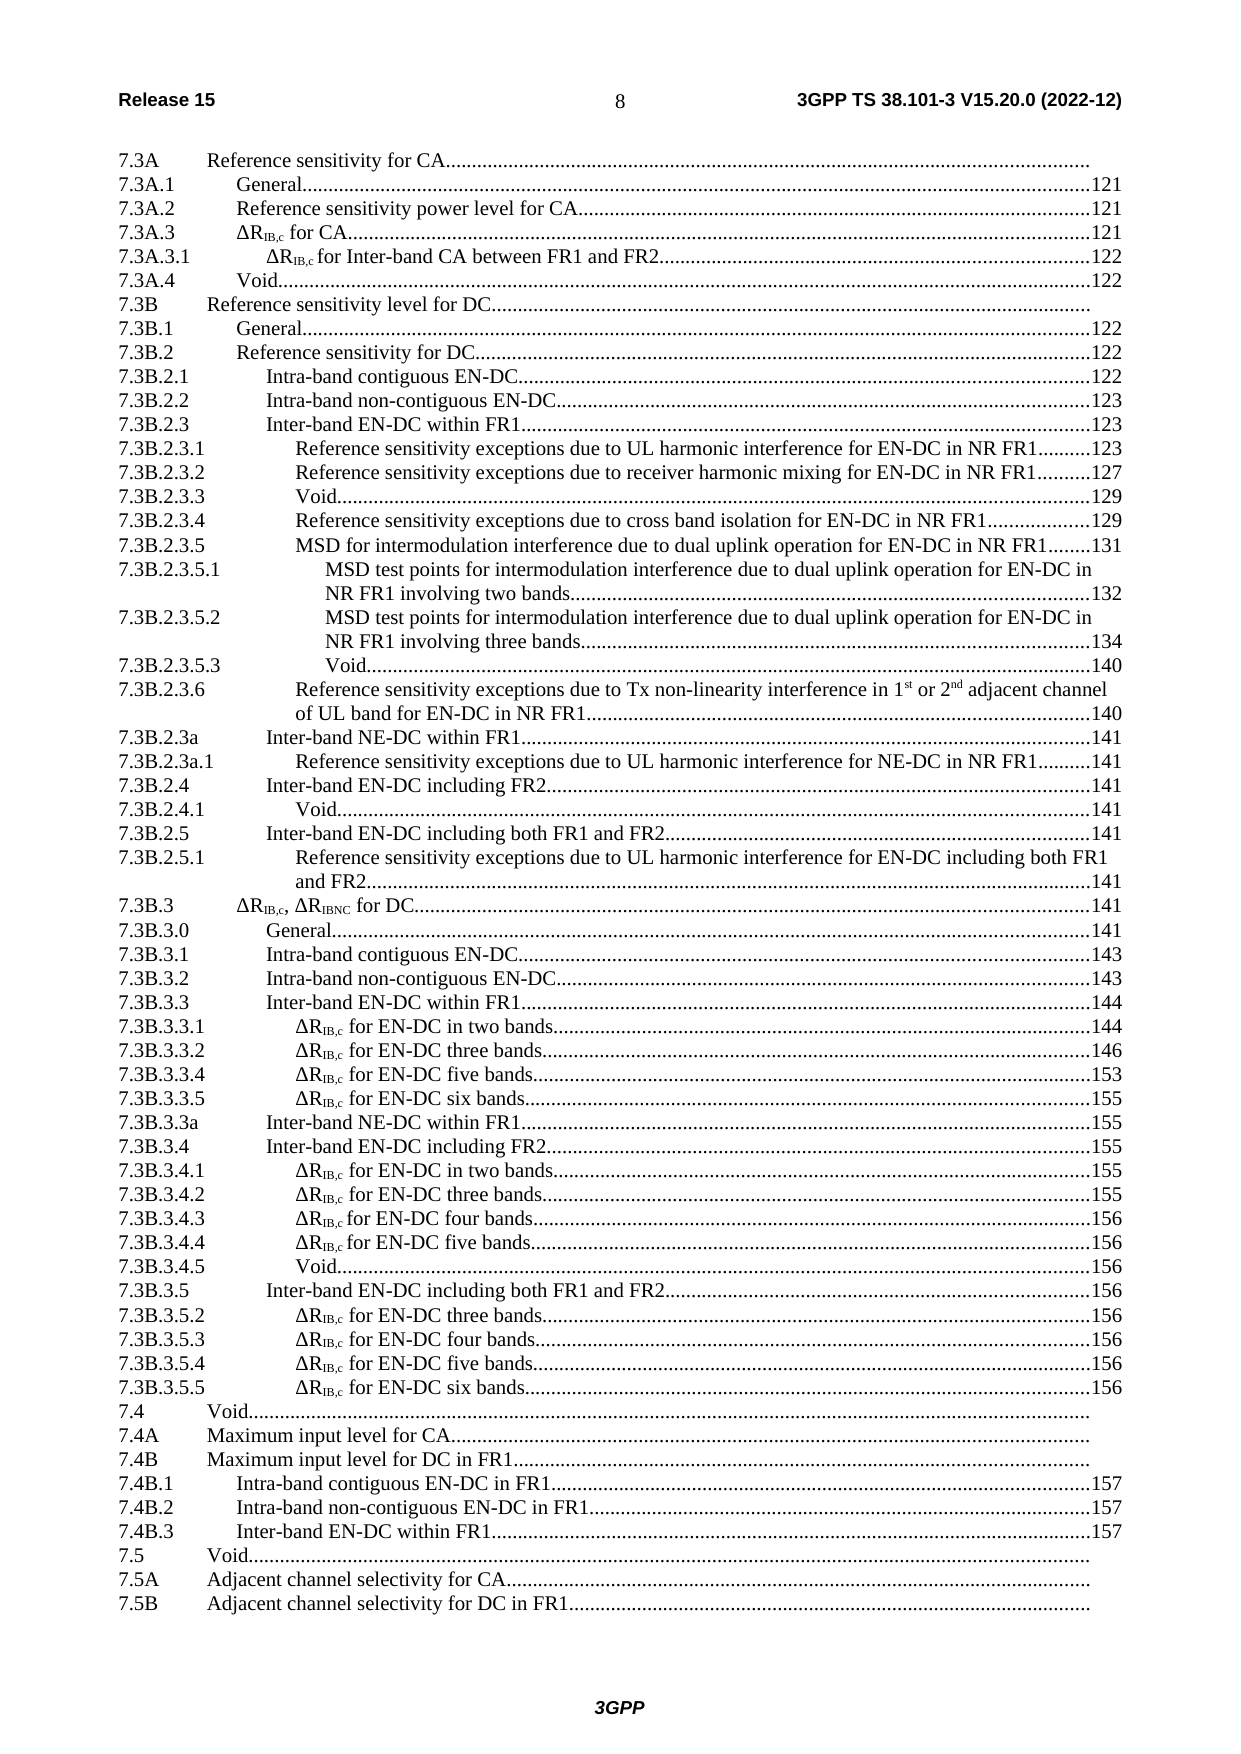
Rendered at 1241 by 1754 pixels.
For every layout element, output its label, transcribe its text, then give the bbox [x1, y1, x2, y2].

text 7.3B.2.3.4 Reference sensitivity exceptions due to cross band isolation for EN-DC in NR FR1 129 [118, 508, 1122, 532]
text 7.3B.3.4.2 ΔRIB,c for EN-DC three bands 155 [118, 1182, 1122, 1206]
text 7.3B.2.3.5.2 MSD test points for intermodulation interference due to dual uplink operation for EN-DC in NR FR1 involving three bands 134 [118, 605, 1122, 653]
text 7.3B.3.3a Inter-band NE-DC within FR1 155 [118, 1110, 1122, 1134]
text 7.3B.3.1 Intra-band contiguous EN-DC 143 [118, 942, 1122, 966]
text 7.3A.3.1 ΔRIB,c for Inter-band CA between FR1 and FR2 122 [118, 244, 1122, 268]
text 7.3B.2.5.1 Reference sensitivity exceptions due to UL harmonic interference for EN-DC including both FR1 and FR2 141 [118, 845, 1122, 893]
text 7.3B.3.4.3 ΔRIB,c for EN-DC four bands 156 [118, 1206, 1122, 1230]
text 7.3B.2.3.5.3 Void 140 [118, 653, 1122, 677]
text 7.3B.3.0 General 141 [118, 917, 1122, 942]
text 7.3B.2.1 Intra-band contiguous EN-DC 122 [118, 364, 1122, 388]
text 7.3B.2.3 Inter-band EN-DC within FR1 123 [118, 412, 1122, 436]
text 7.3B.3.5 Inter-band EN-DC including both FR1 and FR2 156 [118, 1278, 1122, 1302]
text 7.5B Adjacent channel selectivity for DC in FR1 158 [118, 1591, 1078, 1615]
text 7.3A.2 Reference sensitivity power level for CA 121 [118, 196, 1122, 220]
text 7.3B.2.3.6 Reference sensitivity exceptions due to Tx non-linearity interference in 1st or 2nd adjacent channel of UL band for EN-DC in NR FR1 140 [118, 677, 1122, 725]
text 7.4B.3 Inter-band EN-DC within FR1 157 [118, 1519, 1122, 1543]
text 7.3B.2.4.1 Void 141 [118, 797, 1122, 821]
text 7.3B.2.3.2 Reference sensitivity exceptions due to receiver harmonic mixing for EN-DC in NR FR1 127 [118, 460, 1122, 484]
text 7.3B.3.3.4 ΔRIB,c for EN-DC five bands 153 [118, 1062, 1122, 1086]
text 7.3B.2.5 Inter-band EN-DC including both FR1 and FR2 141 [118, 821, 1122, 845]
text 7.3B.3.4.4 ΔRIB,c for EN-DC five bands 156 [118, 1230, 1122, 1254]
text 7.3B.2.3a.1 Reference sensitivity exceptions due to UL harmonic interference for NE-DC in NR FR1 141 [118, 749, 1122, 773]
text 7.3B.3.4.5 Void 156 [118, 1254, 1122, 1278]
text 7.3B.2.3a Inter-band NE-DC within FR1 141 [118, 725, 1122, 749]
text 7.4A Maximum input level for CA 156 [118, 1423, 1078, 1447]
text 7.3B.3.3.2 ΔRIB,c for EN-DC three bands 146 [118, 1038, 1122, 1062]
text 7.3B.3.3 Inter-band EN-DC within FR1 144 [118, 990, 1122, 1014]
text 7.3B.3.3.1 ΔRIB,c for EN-DC in two bands 144 [118, 1014, 1122, 1038]
text 7.3B.3.4.1 ΔRIB,c for EN-DC in two bands 155 [118, 1158, 1122, 1182]
text 7.3B.3.5.4 ΔRIB,c for EN-DC five bands 156 [118, 1351, 1122, 1375]
text 7.3B.2.3.3 Void 129 [118, 484, 1122, 508]
text 7.3B.2.3.1 Reference sensitivity exceptions due to UL harmonic interference for EN-DC in NR FR1 123 [118, 436, 1122, 460]
text 7.3A.1 General 121 [118, 172, 1122, 196]
text 7.4 Void 156 [118, 1399, 1078, 1423]
text 7.3A.3 ΔRIB,c for CA 121 [118, 220, 1122, 244]
text 7.3B.3.4 Inter-band EN-DC including FR2 155 [118, 1134, 1122, 1158]
text 7.3B.1 General 122 [118, 316, 1122, 340]
text 7.5 Void 157 [118, 1543, 1078, 1567]
text 7.3A.4 Void 122 [118, 268, 1122, 292]
text 7.3B.2.2 Intra-band non-contiguous EN-DC 123 [118, 388, 1122, 412]
text 7.3B.2 Reference sensitivity for DC 122 [118, 340, 1122, 364]
text 7.3A Reference sensitivity for CA 121 [118, 147, 1078, 172]
text 7.3B Reference sensitivity level for DC 122 [118, 292, 1078, 316]
text 7.3B.3.5.5 ΔRIB,c for EN-DC six bands 156 [118, 1375, 1122, 1399]
text 7.3B.3 ΔRIB,c, ΔRIBNC for DC 141 [118, 893, 1122, 917]
text 7.4B Maximum input level for DC in FR1 157 [118, 1447, 1078, 1471]
text 7.3B.2.3.5.1 MSD test points for intermodulation interference due to dual uplink operation for EN-DC in NR FR1 involving two bands 132 [118, 557, 1122, 605]
text 7.3B.3.3.5 ΔRIB,c for EN-DC six bands 155 [118, 1086, 1122, 1110]
text 7.3B.2.3.5 MSD for intermodulation interference due to dual uplink operation for EN-DC in NR FR1 131 [118, 532, 1122, 557]
text 7.4B.1 Intra-band contiguous EN-DC in FR1 157 [118, 1471, 1122, 1495]
text 7.3B.3.2 Intra-band non-contiguous EN-DC 143 [118, 966, 1122, 990]
text 7.5A Adjacent channel selectivity for CA 157 [118, 1567, 1078, 1591]
text 7.4B.2 Intra-band non-contiguous EN-DC in FR1 157 [118, 1495, 1122, 1519]
text 7.3B.2.4 Inter-band EN-DC including FR2 141 [118, 773, 1122, 797]
text 7.3B.3.5.2 ΔRIB,c for EN-DC three bands 156 [118, 1302, 1122, 1327]
text 7.3B.3.5.3 ΔRIB,c for EN-DC four bands 156 [118, 1327, 1122, 1351]
